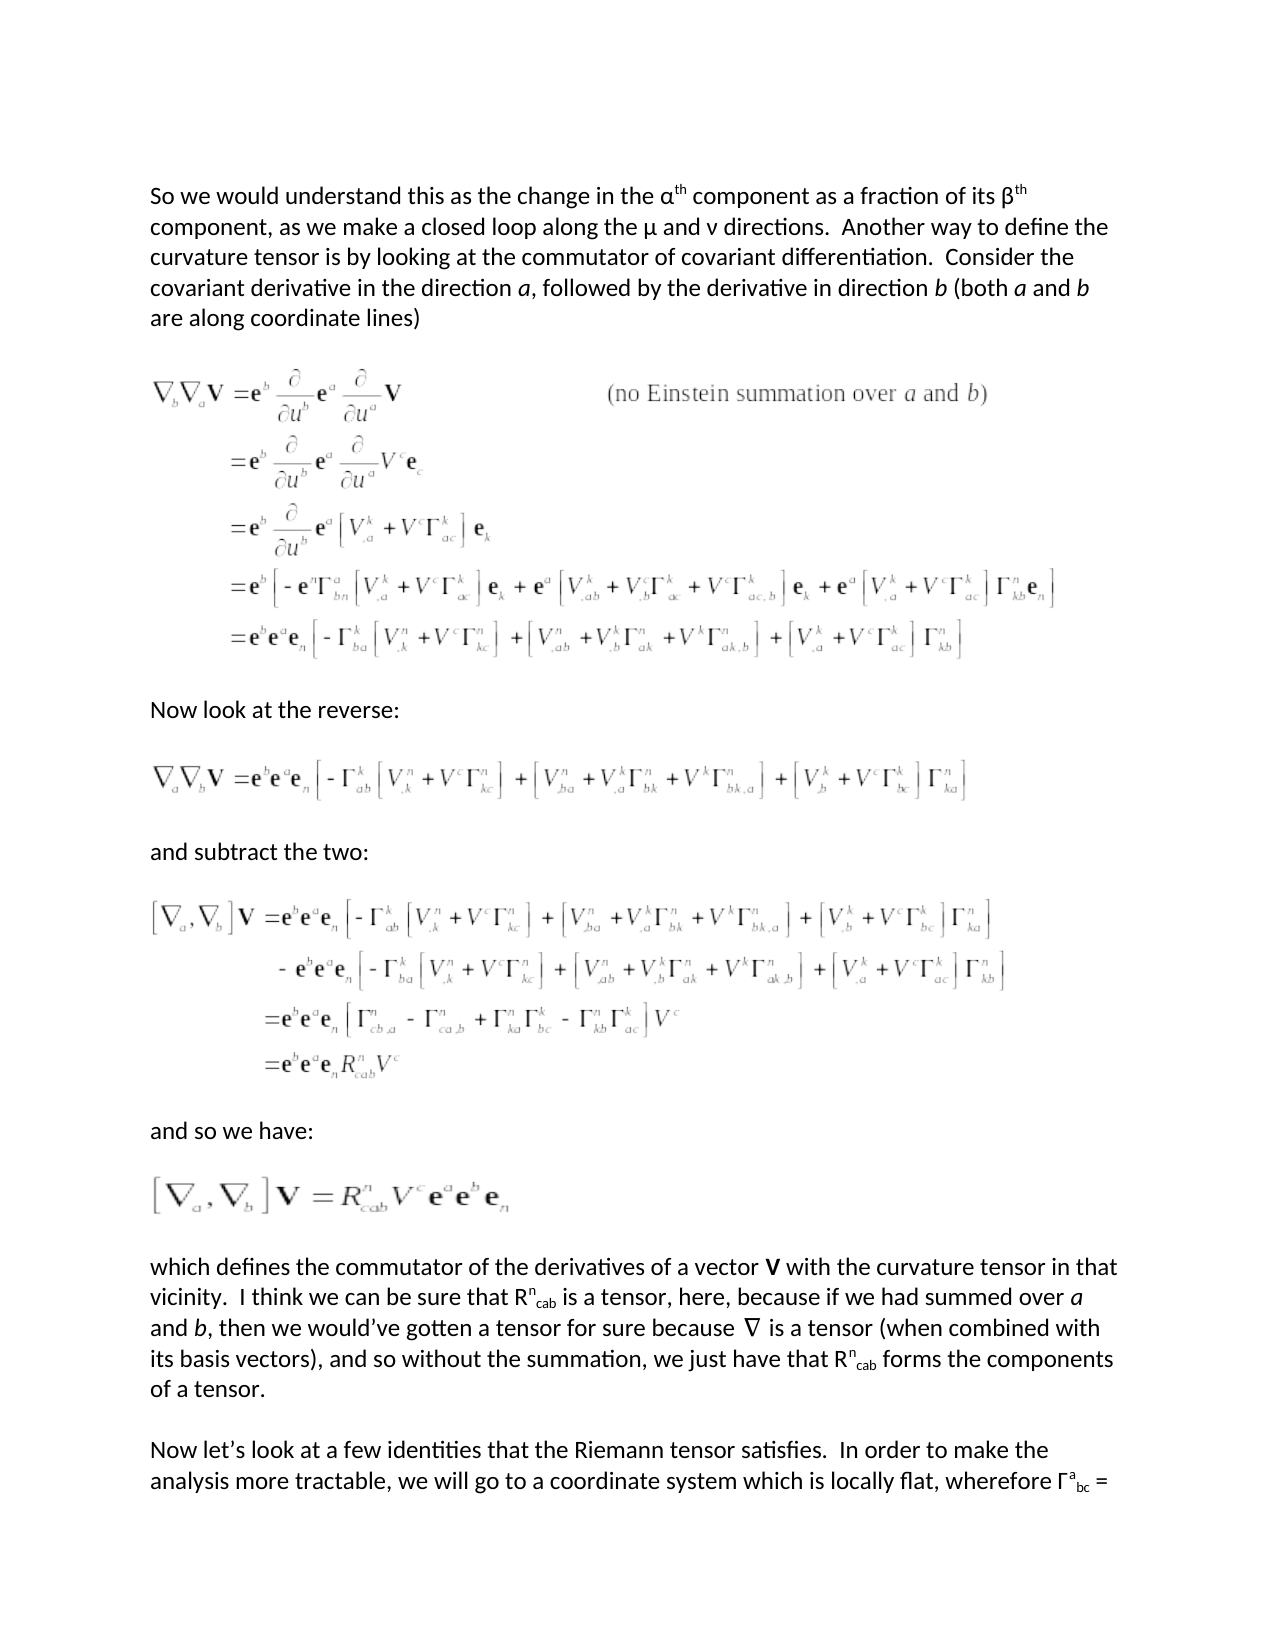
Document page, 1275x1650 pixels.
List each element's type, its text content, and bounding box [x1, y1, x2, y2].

text which defines the commutator of the derivatives of a vector V with the curvature tensor in that vicinity. I think we can be sure that Rncab is a tensor, here, because if we had summed over a and b, then we would’ve gotten a tensor for sure because ∇ is a tensor (when combined with its basis vectors), and so without the summation, we just have that Rncab forms the components of a tensor. [150, 1251, 1125, 1404]
text and subtract the two: [150, 836, 1125, 866]
text So we would understand this as the change in the αth component as a fraction of its βth component, as we make a closed loop along the μ and ν directions. Another way to define the curvature tensor is by looking at the commutator of covariant differentiation. Consider the covariant derivative in the direction a, followed by the derivative in direction b (both a and b are along coordinate lines) [150, 181, 1125, 333]
text and so we have: [150, 1115, 1125, 1145]
text Now look at the reverse: [150, 694, 1125, 725]
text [150, 1435, 1125, 1496]
